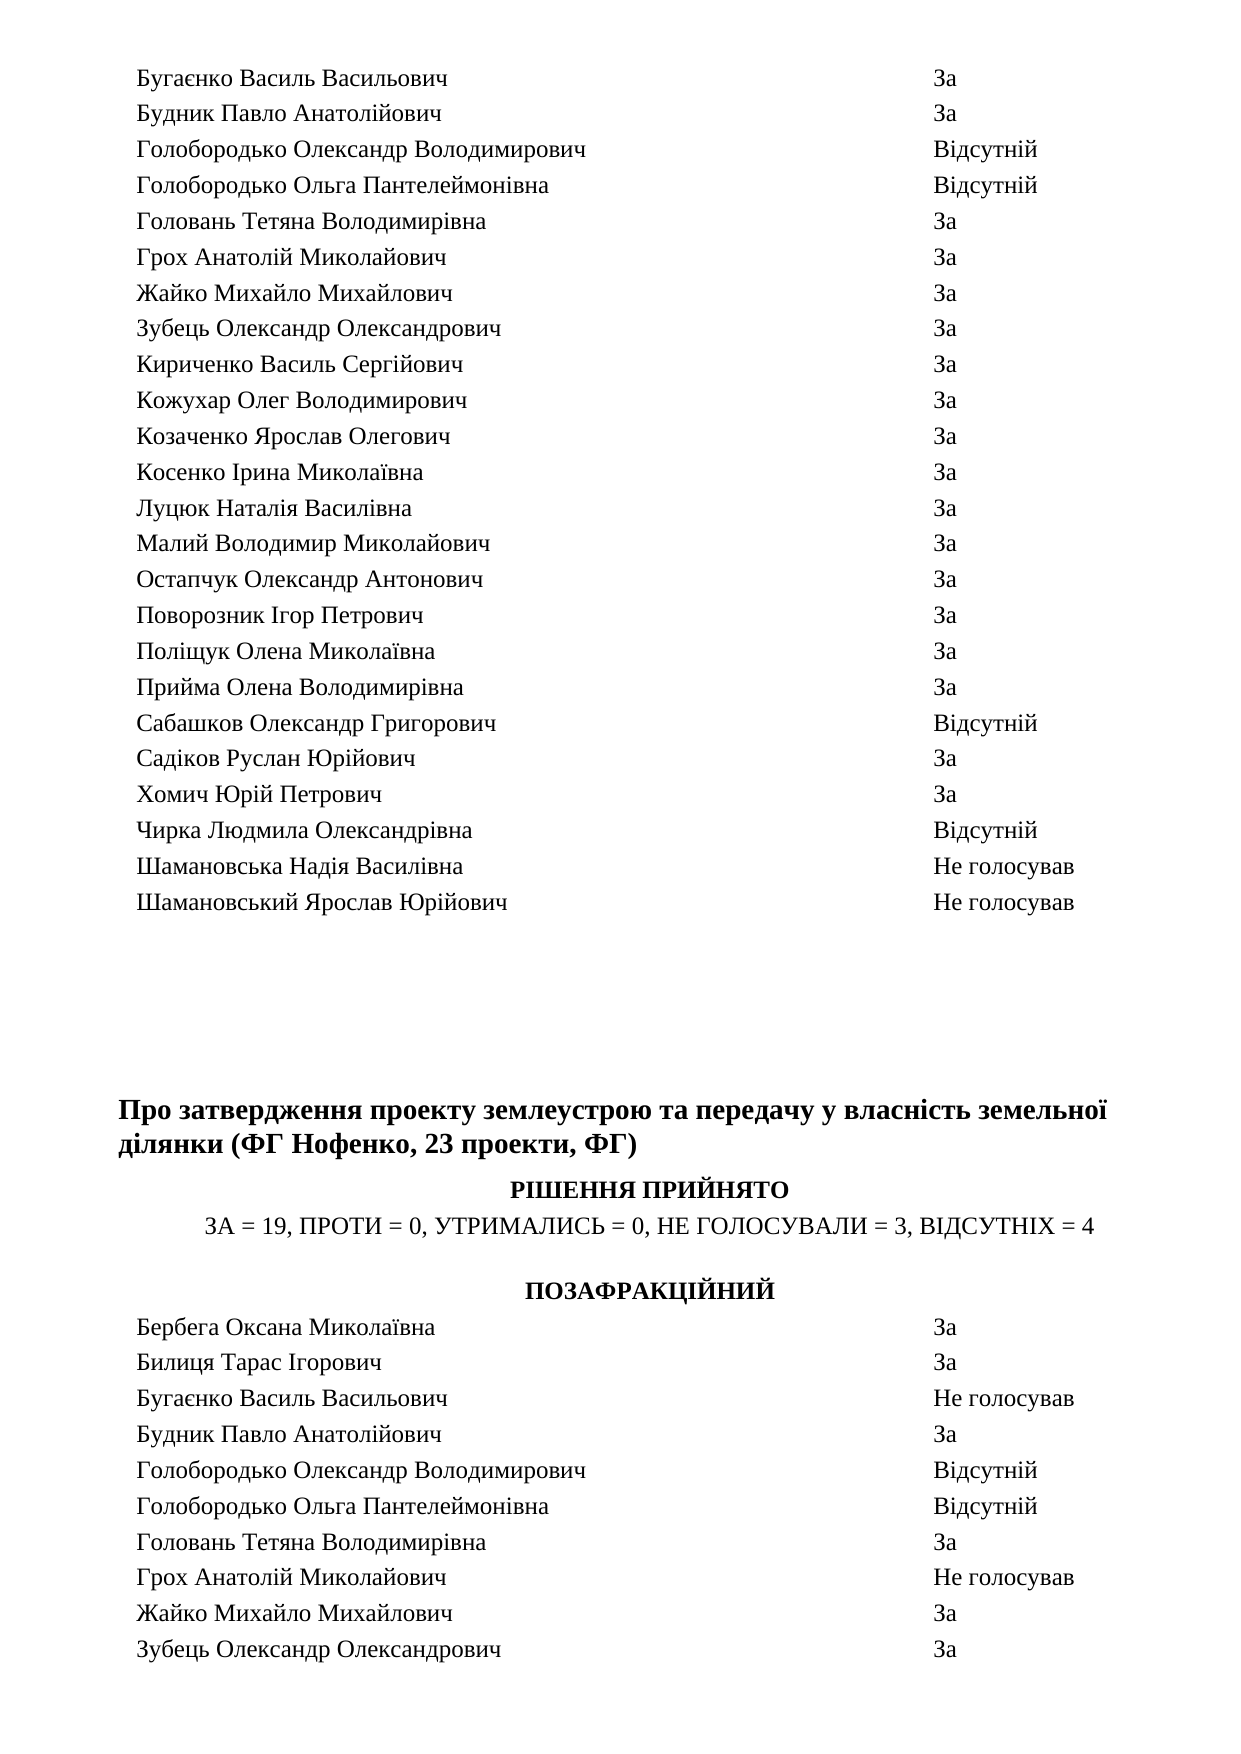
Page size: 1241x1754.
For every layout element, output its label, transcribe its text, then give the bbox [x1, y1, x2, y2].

table_cell Жайко Михайло Михайлович [118, 274, 915, 310]
table_cell Хомич Юрій Петрович [118, 776, 915, 812]
table_cell За [915, 238, 1181, 274]
table_cell За [915, 274, 1181, 310]
table_cell Не голосував [915, 1380, 1181, 1416]
table_cell Зубець Олександр Олександрович [118, 1631, 915, 1666]
table_cell Жайко Михайло Михайлович [118, 1595, 915, 1631]
table_cell Бугаєнко Василь Васильович [118, 1380, 915, 1416]
table_cell Луцюк Наталія Василівна [118, 489, 915, 525]
table_cell За [915, 1523, 1181, 1559]
table_cell Чирка Людмила Олександрівна [118, 812, 915, 847]
table_cell Поворозник Ігор Петрович [118, 597, 915, 632]
table_cell Кожухар Олег Володимирович [118, 382, 915, 417]
table_cell Відсутній [915, 131, 1181, 167]
table_cell За [915, 1416, 1181, 1451]
table_cell Не голосував [915, 883, 1181, 919]
table_cell За [915, 1631, 1181, 1666]
table_cell Косенко Ірина Миколаївна [118, 453, 915, 489]
table_cell Відсутній [915, 1487, 1181, 1523]
table_cell За [915, 776, 1181, 812]
table_cell Садіков Руслан Юрійович [118, 740, 915, 776]
table_cell За [915, 346, 1181, 382]
table_cell Голобородько Олександр Володимирович [118, 1451, 915, 1487]
table_cell Прийма Олена Володимирівна [118, 668, 915, 704]
table_cell Голобородько Ольга Пантелеймонівна [118, 167, 915, 202]
table_cell Голобородько Олександр Володимирович [118, 131, 915, 167]
table_cell За [915, 1595, 1181, 1631]
table_cell За [915, 1344, 1181, 1380]
table_cell За [915, 418, 1181, 453]
table_cell За [915, 1308, 1181, 1344]
table_cell Малий Володимир Миколайович [118, 525, 915, 561]
table_cell За [915, 668, 1181, 704]
table_cell Будник Павло Анатолійович [118, 95, 915, 131]
table_cell За [915, 525, 1181, 561]
table_cell За [915, 95, 1181, 131]
table_cell За [915, 597, 1181, 632]
table_cell Шамановський Ярослав Юрійович [118, 883, 915, 919]
table_cell За [915, 203, 1181, 238]
table_cell За [915, 59, 1181, 95]
table_cell Шамановська Надія Василівна [118, 848, 915, 883]
table_cell Сабашков Олександр Григорович [118, 704, 915, 740]
table_cell Кириченко Василь Сергійович [118, 346, 915, 382]
subtitle Про затвердження проекту землеустрою та передачу у власність земельної ділянки (ФГ Нофенко, 23 проекти, ФГ) [118, 1092, 1181, 1159]
table_cell Остапчук Олександр Антонович [118, 561, 915, 597]
table_cell позафракційний [118, 1244, 1181, 1308]
table_cell Будник Павло Анатолійович [118, 1416, 915, 1451]
table_cell Відсутній [915, 167, 1181, 202]
table_cell За [915, 561, 1181, 597]
table_cell За [915, 489, 1181, 525]
table_cell Голобородько Ольга Пантелеймонівна [118, 1487, 915, 1523]
table_cell За [915, 382, 1181, 417]
table_cell ЗА = 19, ПРОТИ = 0, УТРИМАЛИСЬ = 0, НЕ ГОЛОСУВАЛИ = 3, ВІДСУТНІХ = 4 [118, 1208, 1181, 1243]
table_cell Зубець Олександр Олександрович [118, 310, 915, 346]
table_cell За [915, 740, 1181, 776]
table_cell За [915, 310, 1181, 346]
table_cell Грох Анатолій Миколайович [118, 238, 915, 274]
table_cell Бербега Оксана Миколаївна [118, 1308, 915, 1344]
table_cell Билиця Тарас Ігорович [118, 1344, 915, 1380]
table_cell Грох Анатолій Миколайович [118, 1559, 915, 1595]
table_cell Козаченко Ярослав Олегович [118, 418, 915, 453]
table_cell За [915, 453, 1181, 489]
table_cell Поліщук Олена Миколаївна [118, 633, 915, 668]
table_cell За [915, 633, 1181, 668]
table_cell Бугаєнко Василь Васильович [118, 59, 915, 95]
table_header Рішення прийнято [118, 1172, 1181, 1208]
table_cell Відсутній [915, 704, 1181, 740]
table_cell Не голосував [915, 1559, 1181, 1595]
table_cell Відсутній [915, 1451, 1181, 1487]
table_cell Головань Тетяна Володимирівна [118, 1523, 915, 1559]
table_cell Не голосував [915, 848, 1181, 883]
table_cell Відсутній [915, 812, 1181, 847]
table_cell Головань Тетяна Володимирівна [118, 203, 915, 238]
